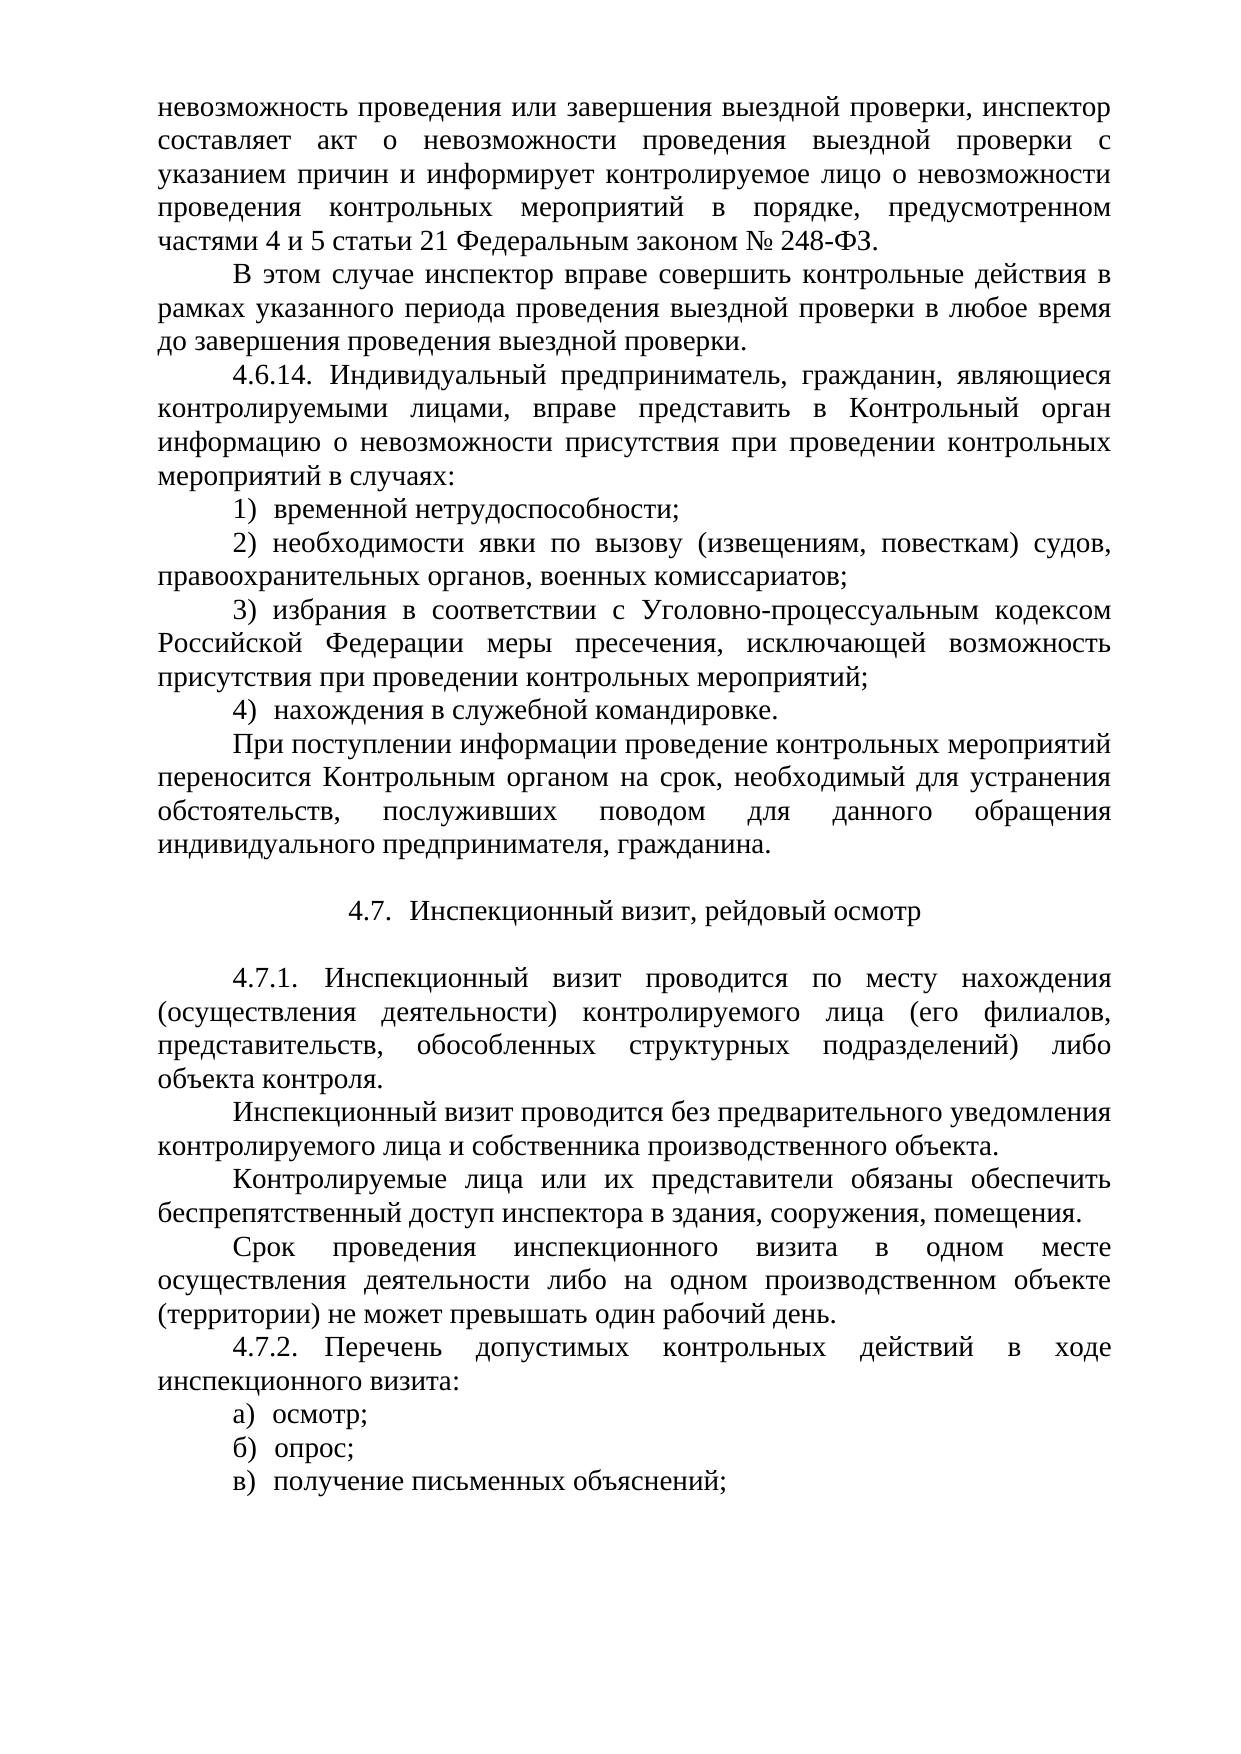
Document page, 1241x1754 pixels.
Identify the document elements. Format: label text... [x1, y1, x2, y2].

list Инспекционный визит проводится по месту нахождения (осуществления деятельности) контролируемого лица (его филиалов, представительств, обособленных структурных подразделений) либо объекта контроля. [157, 960, 1112, 1094]
list нахождения в служебной командировке. [157, 692, 1112, 726]
text б) опрос; [157, 1430, 1112, 1463]
list необходимости явки по вызову (извещениям, повесткам) судов, правоохранительных органов, военных комиссариатов; [157, 525, 1112, 592]
text Срок проведения инспекционного визита в одном месте осуществления деятельности либо на одном производственном объекте (территории) не может превышать один рабочий день. [157, 1229, 1112, 1329]
text При поступлении информации проведение контрольных мероприятий переносится Контрольным органом на срок, необходимый для устранения обстоятельств, послуживших поводом для данного обращения индивидуального предпринимателя, гражданина. [157, 726, 1112, 860]
list Инспекционный визит, рейдовый осмотр [157, 893, 1112, 927]
list Индивидуальный предприниматель, гражданин, являющиеся контролируемыми лицами, вправе представить в Контрольный орган информацию о невозможности присутствия при проведении контрольных мероприятий в случаях: [157, 357, 1112, 491]
list временной нетрудоспособности; [157, 491, 1112, 525]
text Контролируемые лица или их представители обязаны обеспечить беспрепятственный доступ инспектора в здания, сооружения, помещения. [157, 1162, 1112, 1229]
text а) осмотр; [157, 1396, 1112, 1430]
list избрания в соответствии с Уголовно-процессуальным кодексом Российской Федерации меры пресечения, исключающей возможность присутствия при проведении контрольных мероприятий; [157, 592, 1112, 692]
text В этом случае инспектор вправе совершить контрольные действия в рамках указанного периода проведения выездной проверки в любое время до завершения проведения выездной проверки. [157, 256, 1112, 357]
text Инспекционный визит проводится без предварительного уведомления контролируемого лица и собственника производственного объекта. [157, 1094, 1112, 1162]
text в) получение письменных объяснений; [157, 1463, 1112, 1497]
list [157, 89, 1112, 256]
list Перечень допустимых контрольных действий в ходе инспекционного визита: [157, 1329, 1112, 1396]
